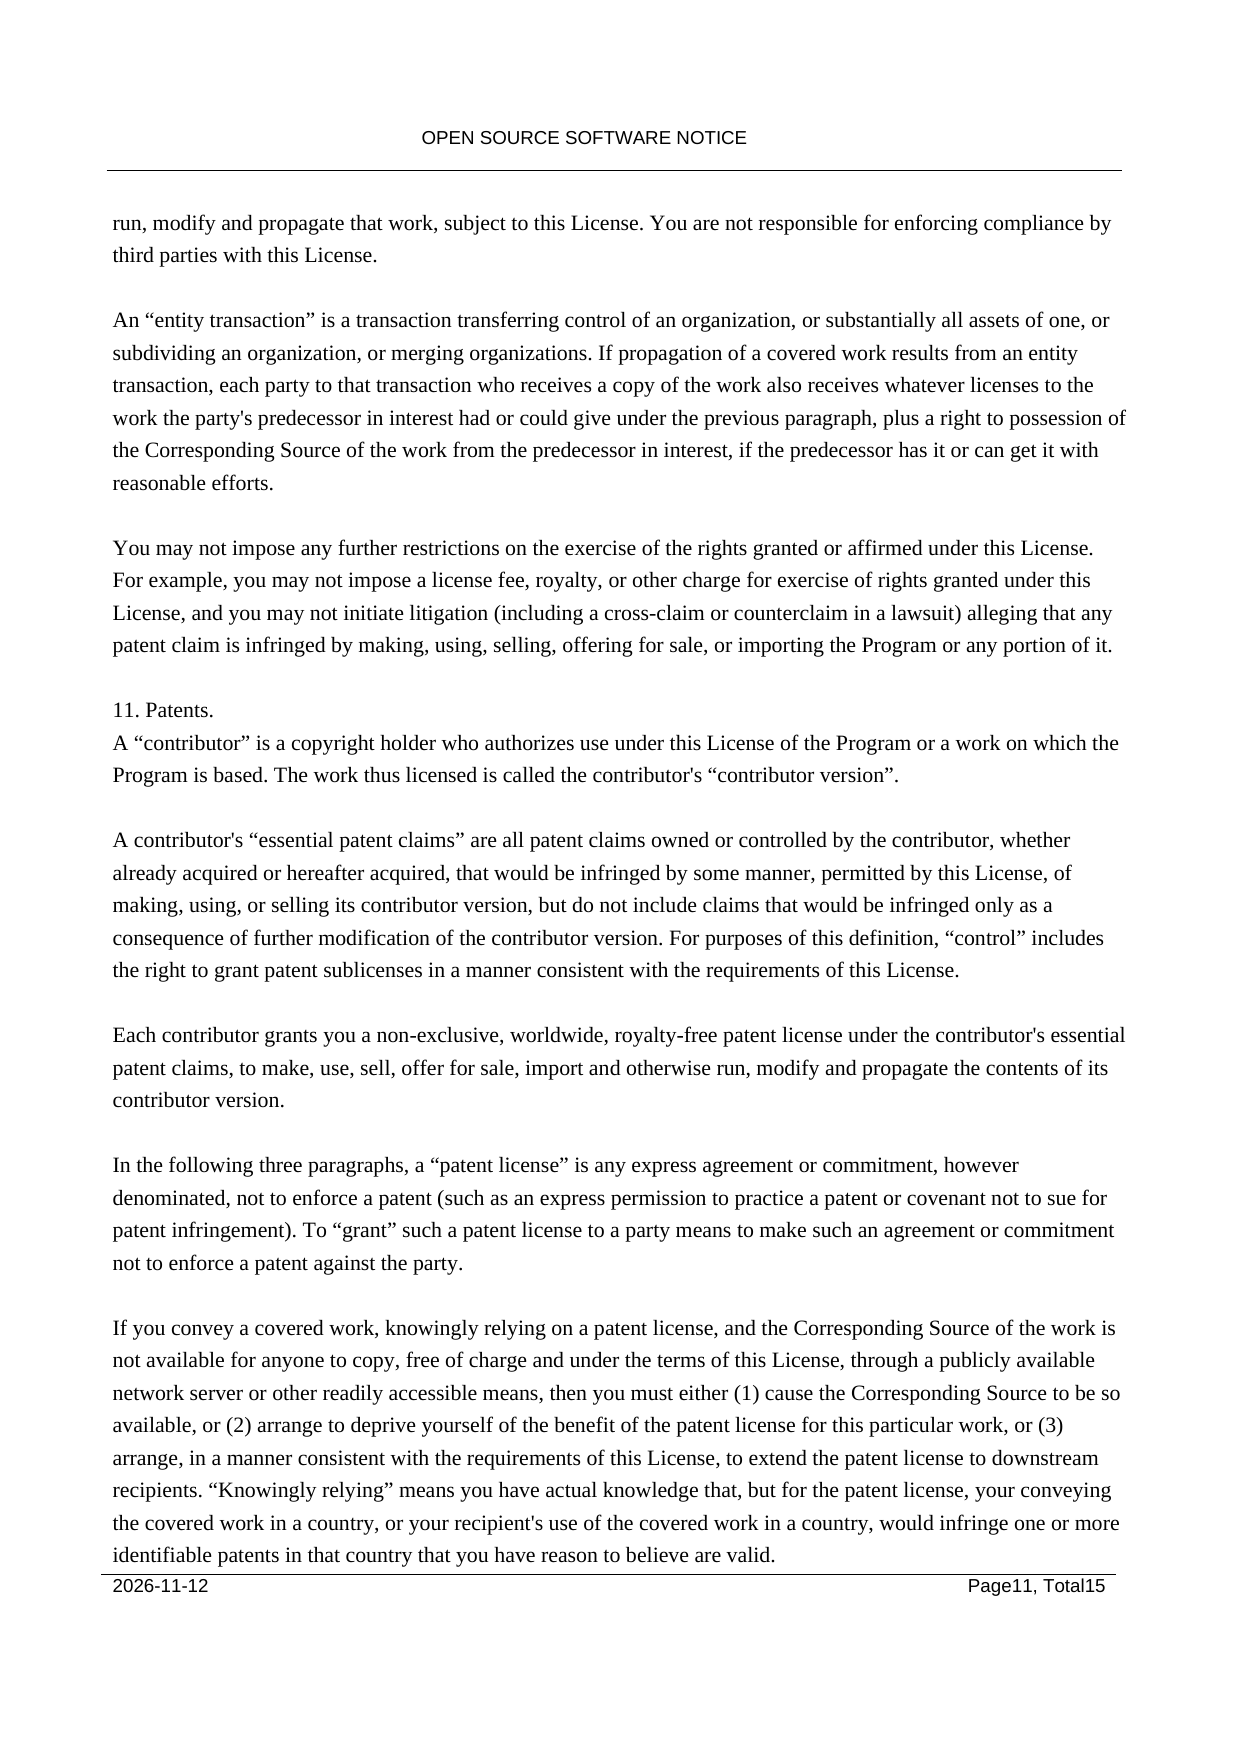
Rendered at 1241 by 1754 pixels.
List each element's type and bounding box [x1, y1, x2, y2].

text [112, 206, 1128, 1571]
